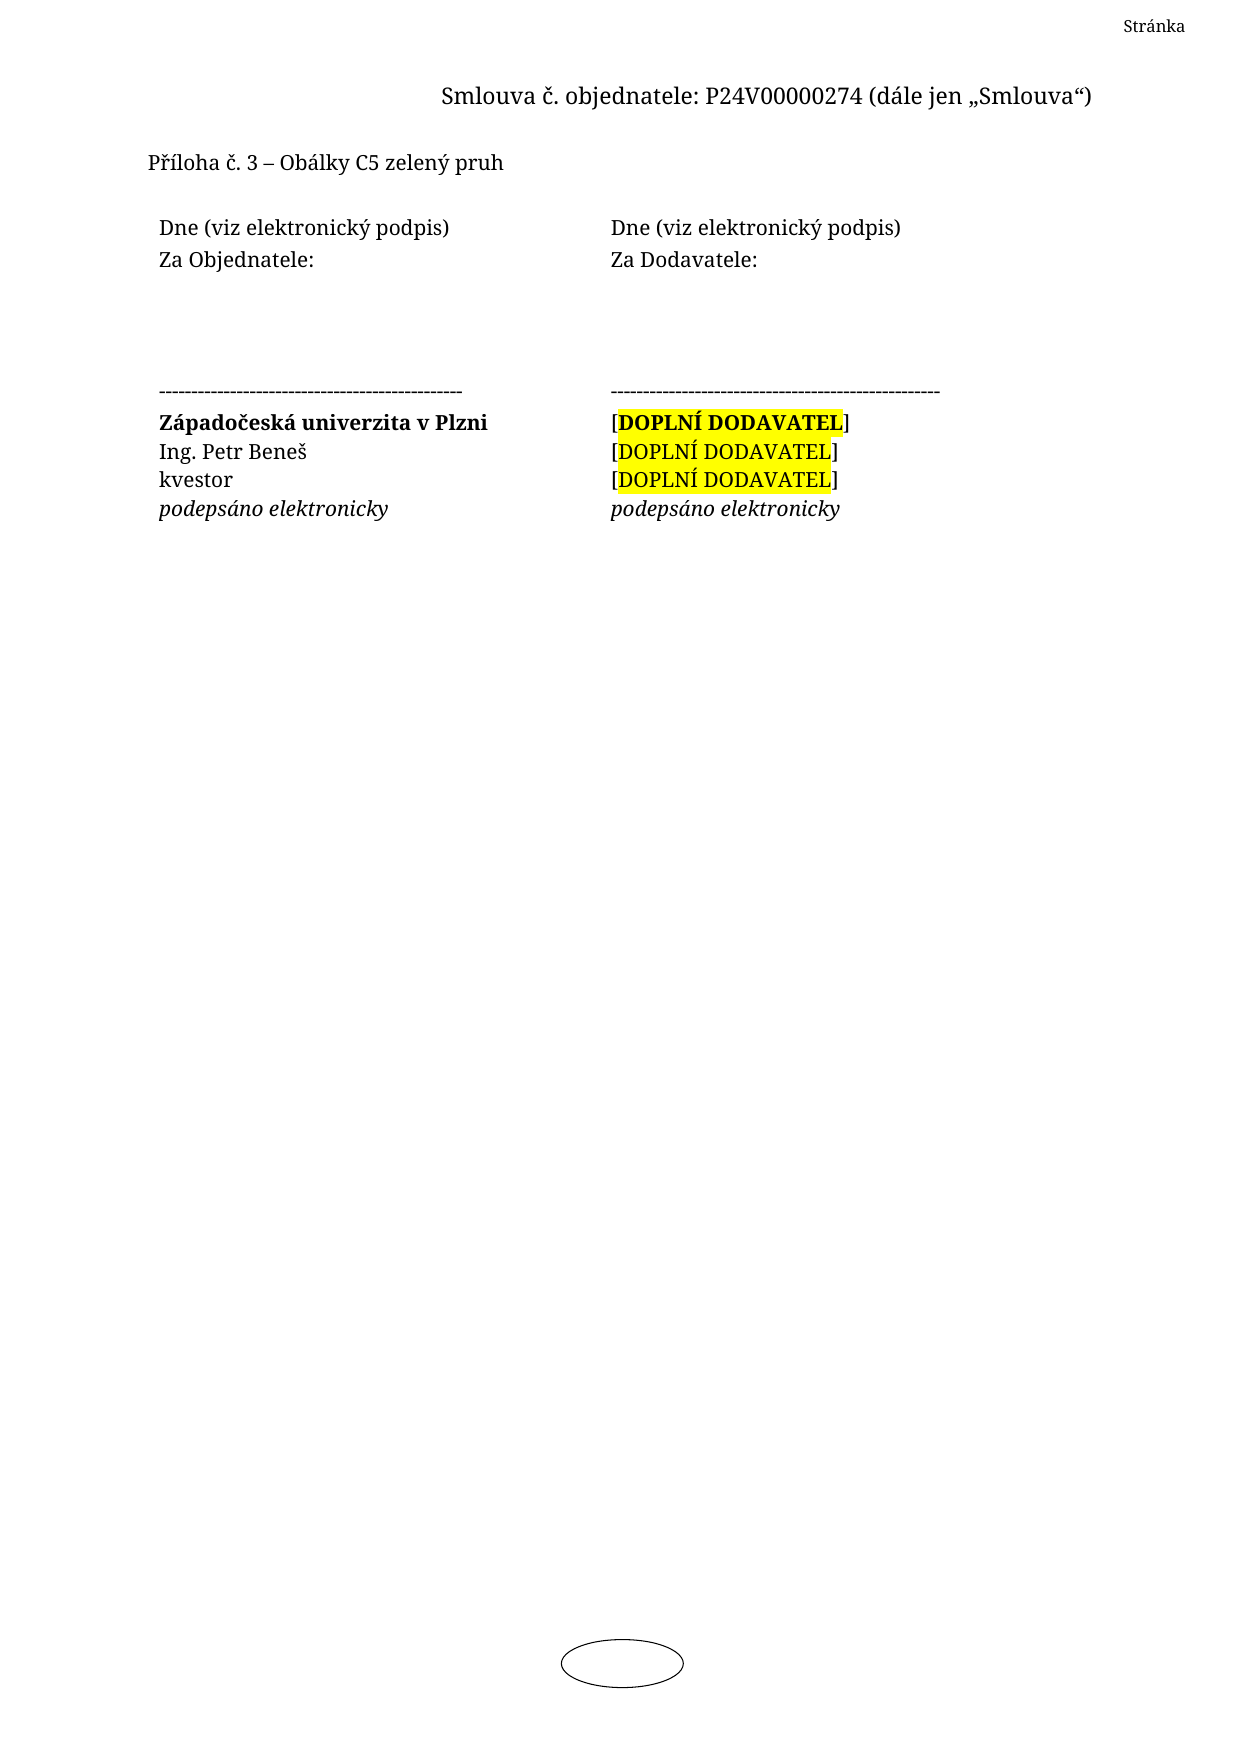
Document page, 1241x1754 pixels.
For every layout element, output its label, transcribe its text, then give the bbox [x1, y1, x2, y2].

text Příloha č. 3 – Obálky C5 zelený pruh [148, 148, 1092, 176]
table_header Dne (viz elektronický podpis) Za Objednatele: ----------------------------------------------- Západočeská univerzita v Plzni Ing. Petr Beneš kvestor podepsáno elektronicky [148, 213, 599, 522]
table_header Dne (viz elektronický podpis) Za Dodavatele: --------------------------------------------------- [DOPLNÍ DODAVATEL] [DOPLNÍ DODAVATEL] [DOPLNÍ DODAVATEL] podepsáno elektronicky [599, 213, 1051, 522]
